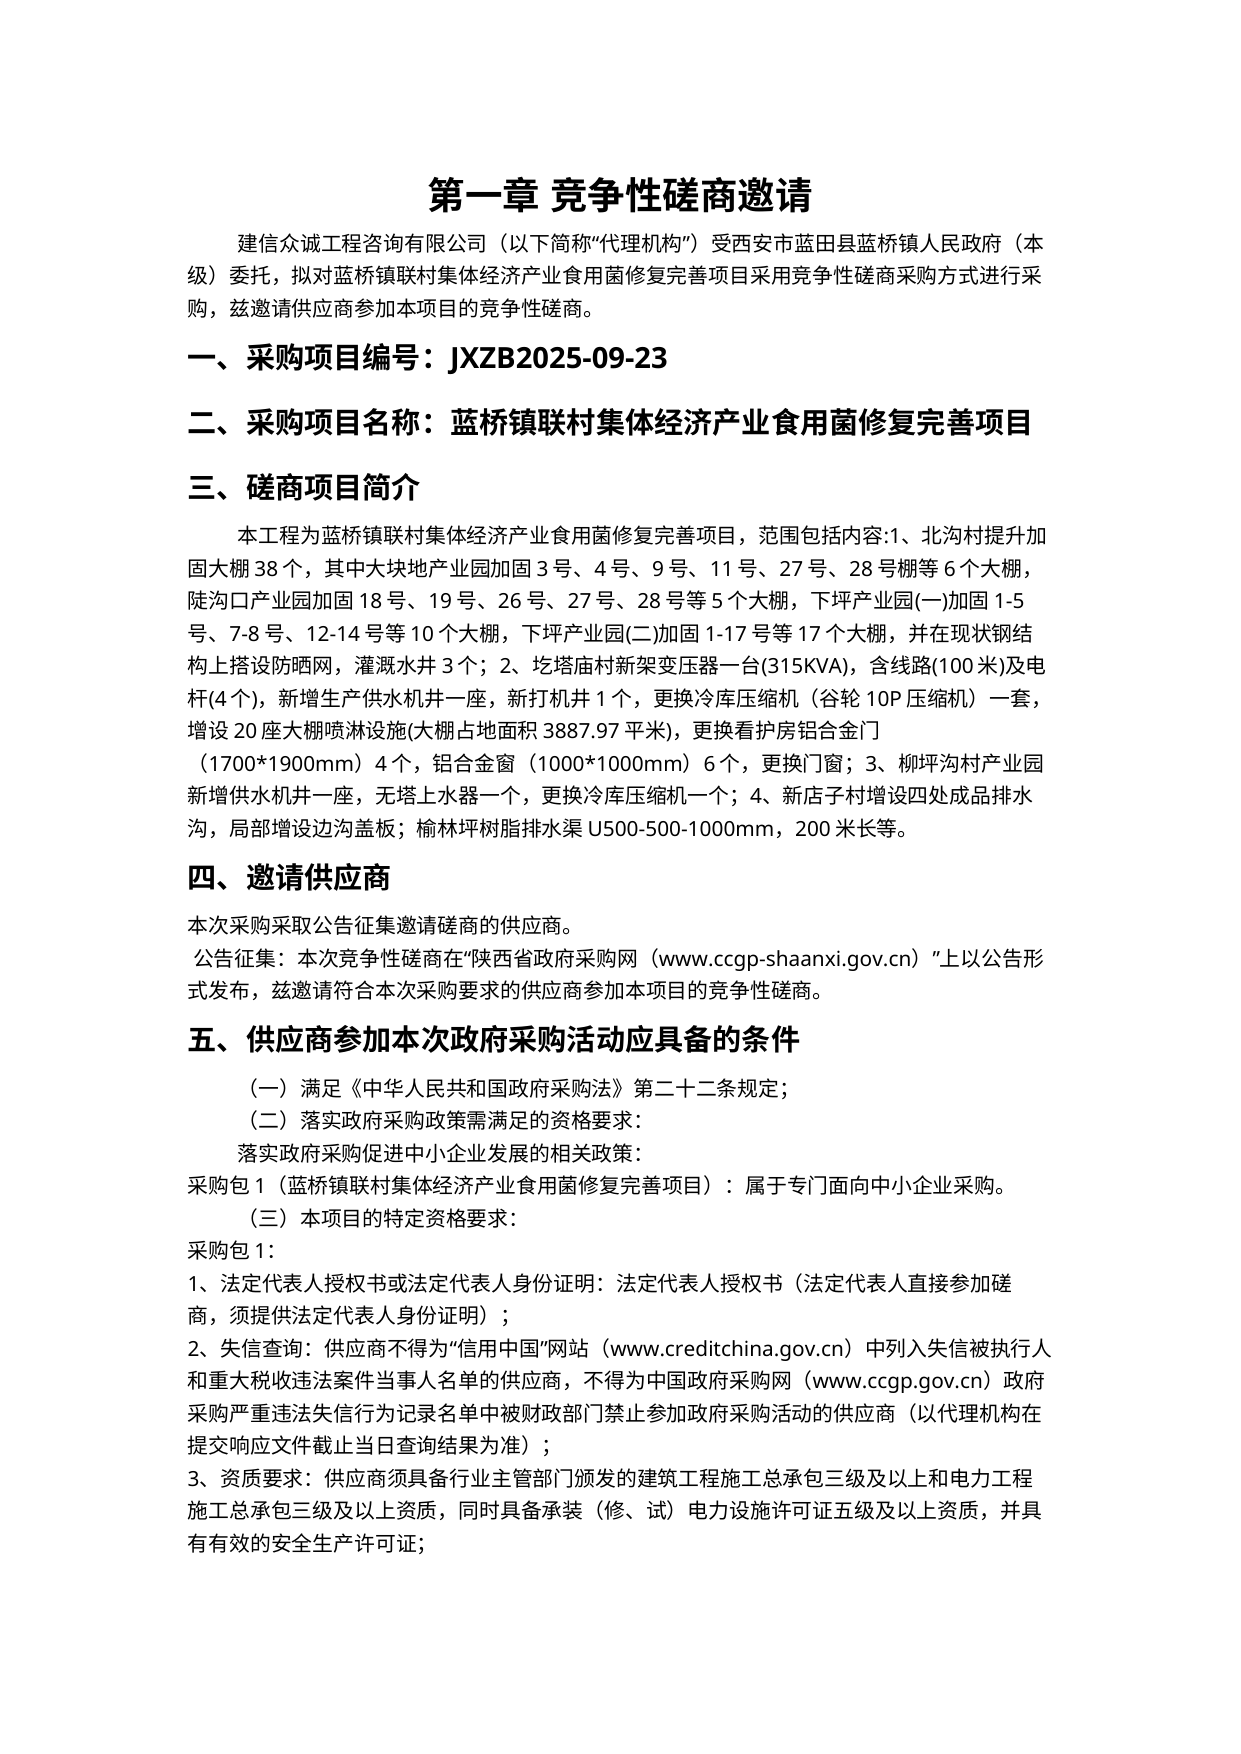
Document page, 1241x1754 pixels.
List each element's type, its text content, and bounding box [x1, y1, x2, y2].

text 3、资质要求：供应商须具备行业主管部门颁发的建筑工程施工总承包三级及以上和电力工程施工总承包三级及以上资质，同时具备承装（修、试）电力设施许可证五级及以上资质，并具有有效的安全生产许可证； [187, 1462, 1053, 1559]
text 二、采购项目名称：蓝桥镇联村集体经济产业食用菌修复完善项目 [187, 389, 1053, 454]
text （二）落实政府采购政策需满足的资格要求： [187, 1104, 1053, 1137]
text （三）本项目的特定资格要求： [187, 1202, 1053, 1234]
text 第一章 竞争性磋商邀请 [187, 162, 1053, 227]
text 本次采购采取公告征集邀请磋商的供应商。 [187, 909, 1053, 942]
text 落实政府采购促进中小企业发展的相关政策： [187, 1137, 1053, 1169]
text 一、采购项目编号：JXZB2025-09-23 [187, 324, 1053, 389]
text 建信众诚工程咨询有限公司（以下简称“代理机构”）受西安市蓝田县蓝桥镇人民政府（本级）委托，拟对蓝桥镇联村集体经济产业食用菌修复完善项目采用竞争性磋商采购方式进行采购，兹邀请供应商参加本项目的竞争性磋商。 [187, 227, 1053, 324]
text 1、法定代表人授权书或法定代表人身份证明：法定代表人授权书（法定代表人直接参加磋商，须提供法定代表人身份证明）； [187, 1267, 1053, 1332]
text 本工程为蓝桥镇联村集体经济产业食用菌修复完善项目，范围包括内容:1、北沟村提升加固大棚38个，其中大块地产业园加固3号、4号、9号、11号、27号、28号棚等6个大棚，陡沟口产业园加固18号、19号、26号、27号、28号等5个大棚，下坪产业园(一)加固1-5号、7-8号、12-14号等10个大棚，下坪产业园(二)加固1-17号等17个大棚，并在现状钢结构上搭设防晒网，灌溉水井3个；2、圪塔庙村新架变压器一台(315KVA)，含线路(100米)及电杆(4个)，新增生产供水机井一座，新打机井1个，更换冷库压缩机（谷轮10P压缩机）一套，增设20座大棚喷淋设施(大棚占地面积3887.97平米)，更换看护房铝合金门（1700*1900mm）4个，铝合金窗（1000*1000mm）6个，更换门窗；3、柳坪沟村产业园新增供水机井一座，无塔上水器一个，更换冷库压缩机一个；4、新店子村增设四处成品排水沟，局部增设边沟盖板；榆林坪树脂排水渠U500-500-1000mm，200米长等。 [187, 519, 1053, 844]
text 五、供应商参加本次政府采购活动应具备的条件 [187, 1007, 1053, 1072]
text 采购包1（蓝桥镇联村集体经济产业食用菌修复完善项目）：属于专门面向中小企业采购。 [187, 1169, 1053, 1202]
text 2、失信查询：供应商不得为“信用中国”网站（www.creditchina.gov.cn）中列入失信被执行人和重大税收违法案件当事人名单的供应商，不得为中国政府采购网（www.ccgp.gov.cn）政府采购严重违法失信行为记录名单中被财政部门禁止参加政府采购活动的供应商（以代理机构在提交响应文件截止当日查询结果为准）； [187, 1332, 1053, 1462]
text 四、邀请供应商 [187, 844, 1053, 909]
text 采购包1： [187, 1234, 1053, 1267]
text （一）满足《中华人民共和国政府采购法》第二十二条规定； [187, 1072, 1053, 1104]
text 三、磋商项目简介 [187, 454, 1053, 519]
text 公告征集：本次竞争性磋商在“陕西省政府采购网（www.ccgp-shaanxi.gov.cn）”上以公告形式发布，兹邀请符合本次采购要求的供应商参加本项目的竞争性磋商。 [187, 942, 1053, 1007]
